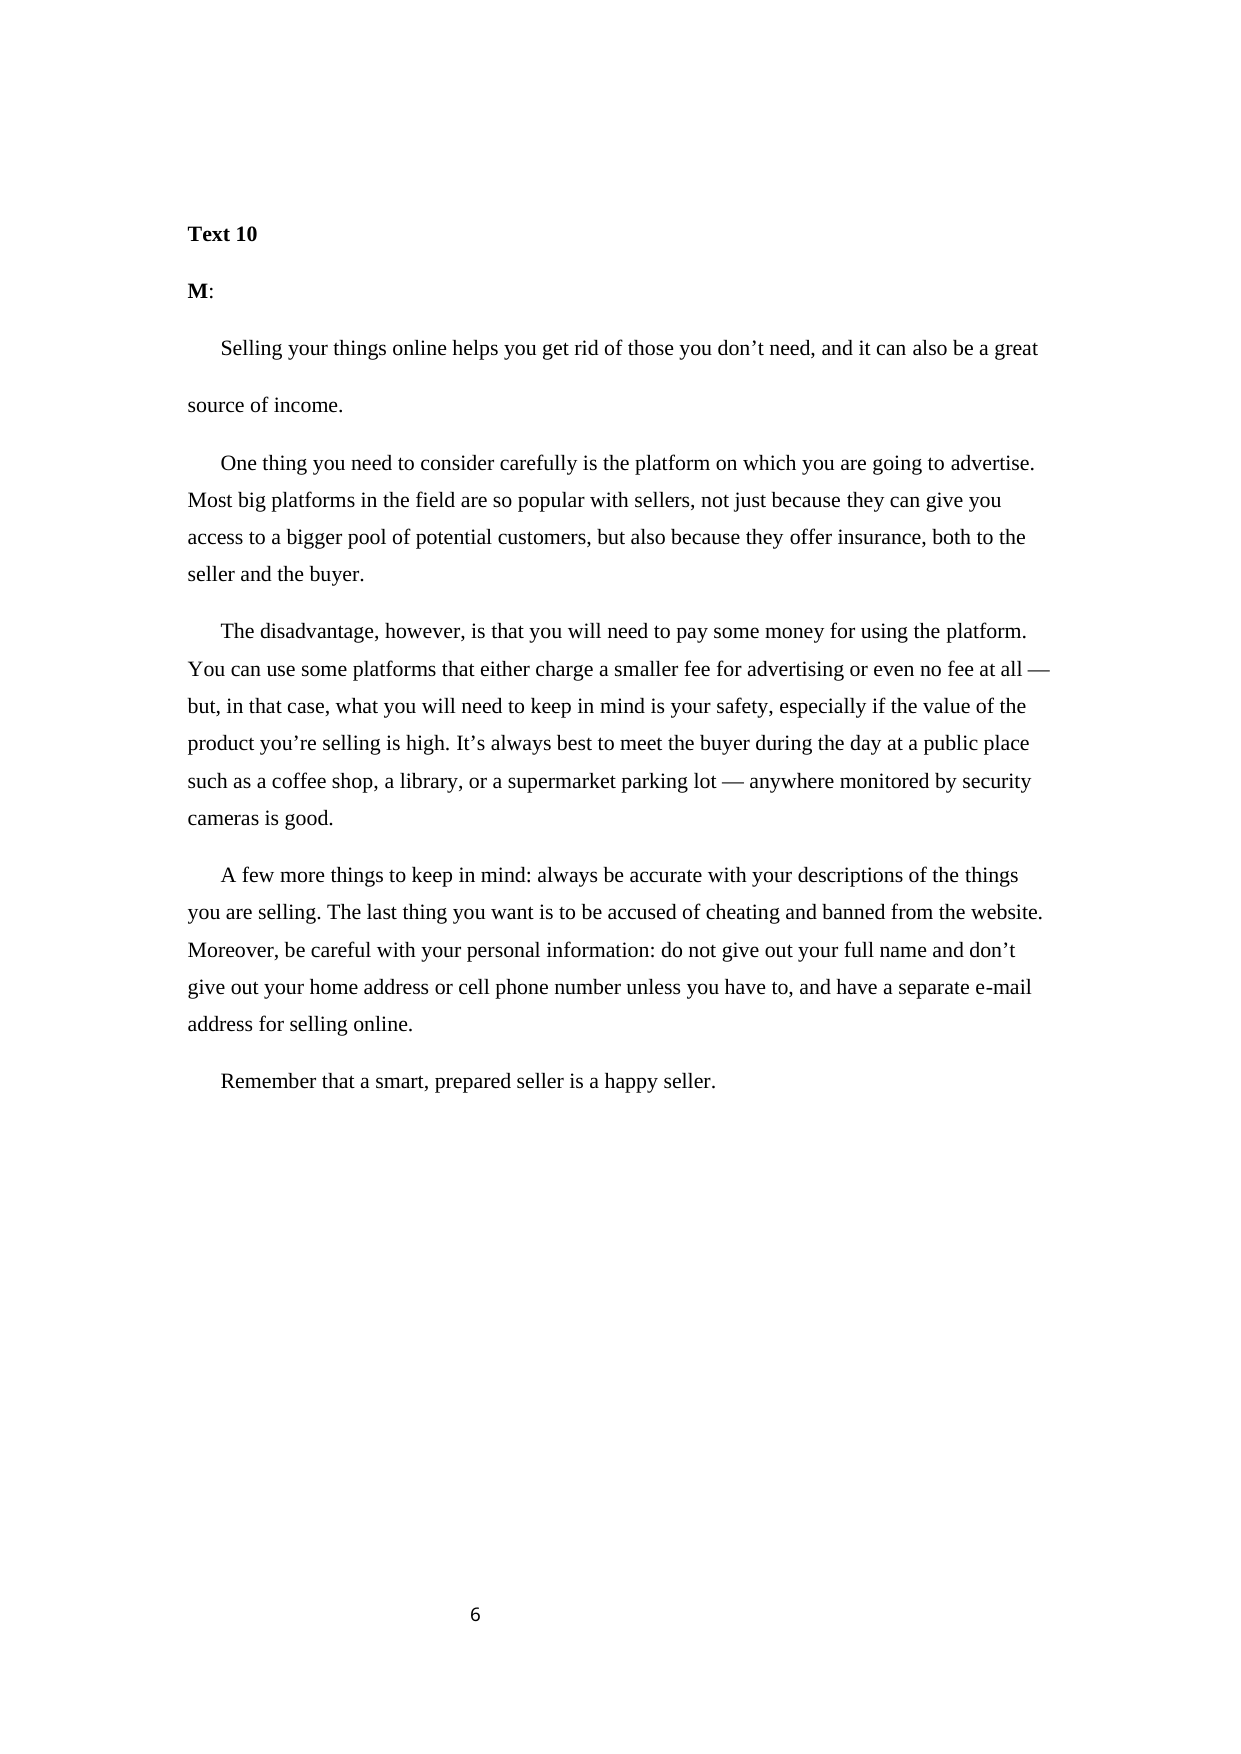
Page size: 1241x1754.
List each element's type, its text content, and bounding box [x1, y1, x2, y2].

text M: [187, 275, 1053, 307]
text Text 10 [187, 218, 1053, 250]
text A few more things to keep in mind: always be accurate with your descriptions of the things you are selling. The last thing you want is to be accused of cheating and banned from the website. Moreover, be careful with your personal information: do not give out your full name and don’t give out your home address or cell phone number unless you have to, and have a separate e-mail address for selling online. [187, 858, 1053, 1040]
text Selling your things online helps you get rid of those you don’t need, and it can also be a great [187, 332, 1053, 364]
text source of income. [187, 389, 1053, 421]
text The disadvantage, however, is that you will need to pay some money for using the platform. You can use some platforms that either charge a smaller fee for advertising or even no fee at all — but, in that case, what you will need to keep in mind is your safety, especially if the value of the product you’re selling is high. It’s always best to meet the buyer during the day at a public place such as a coffee shop, a library, or a supermarket parking lot — anywhere monitored by security cameras is good. [187, 615, 1053, 834]
text One thing you need to consider carefully is the platform on which you are going to advertise. Most big platforms in the field are so popular with sellers, not just because they can give you access to a bigger pool of potential customers, but also because they offer insurance, both to the seller and the buyer. [187, 446, 1053, 590]
text Remember that a smart, prepared seller is a happy seller. [187, 1065, 1053, 1097]
